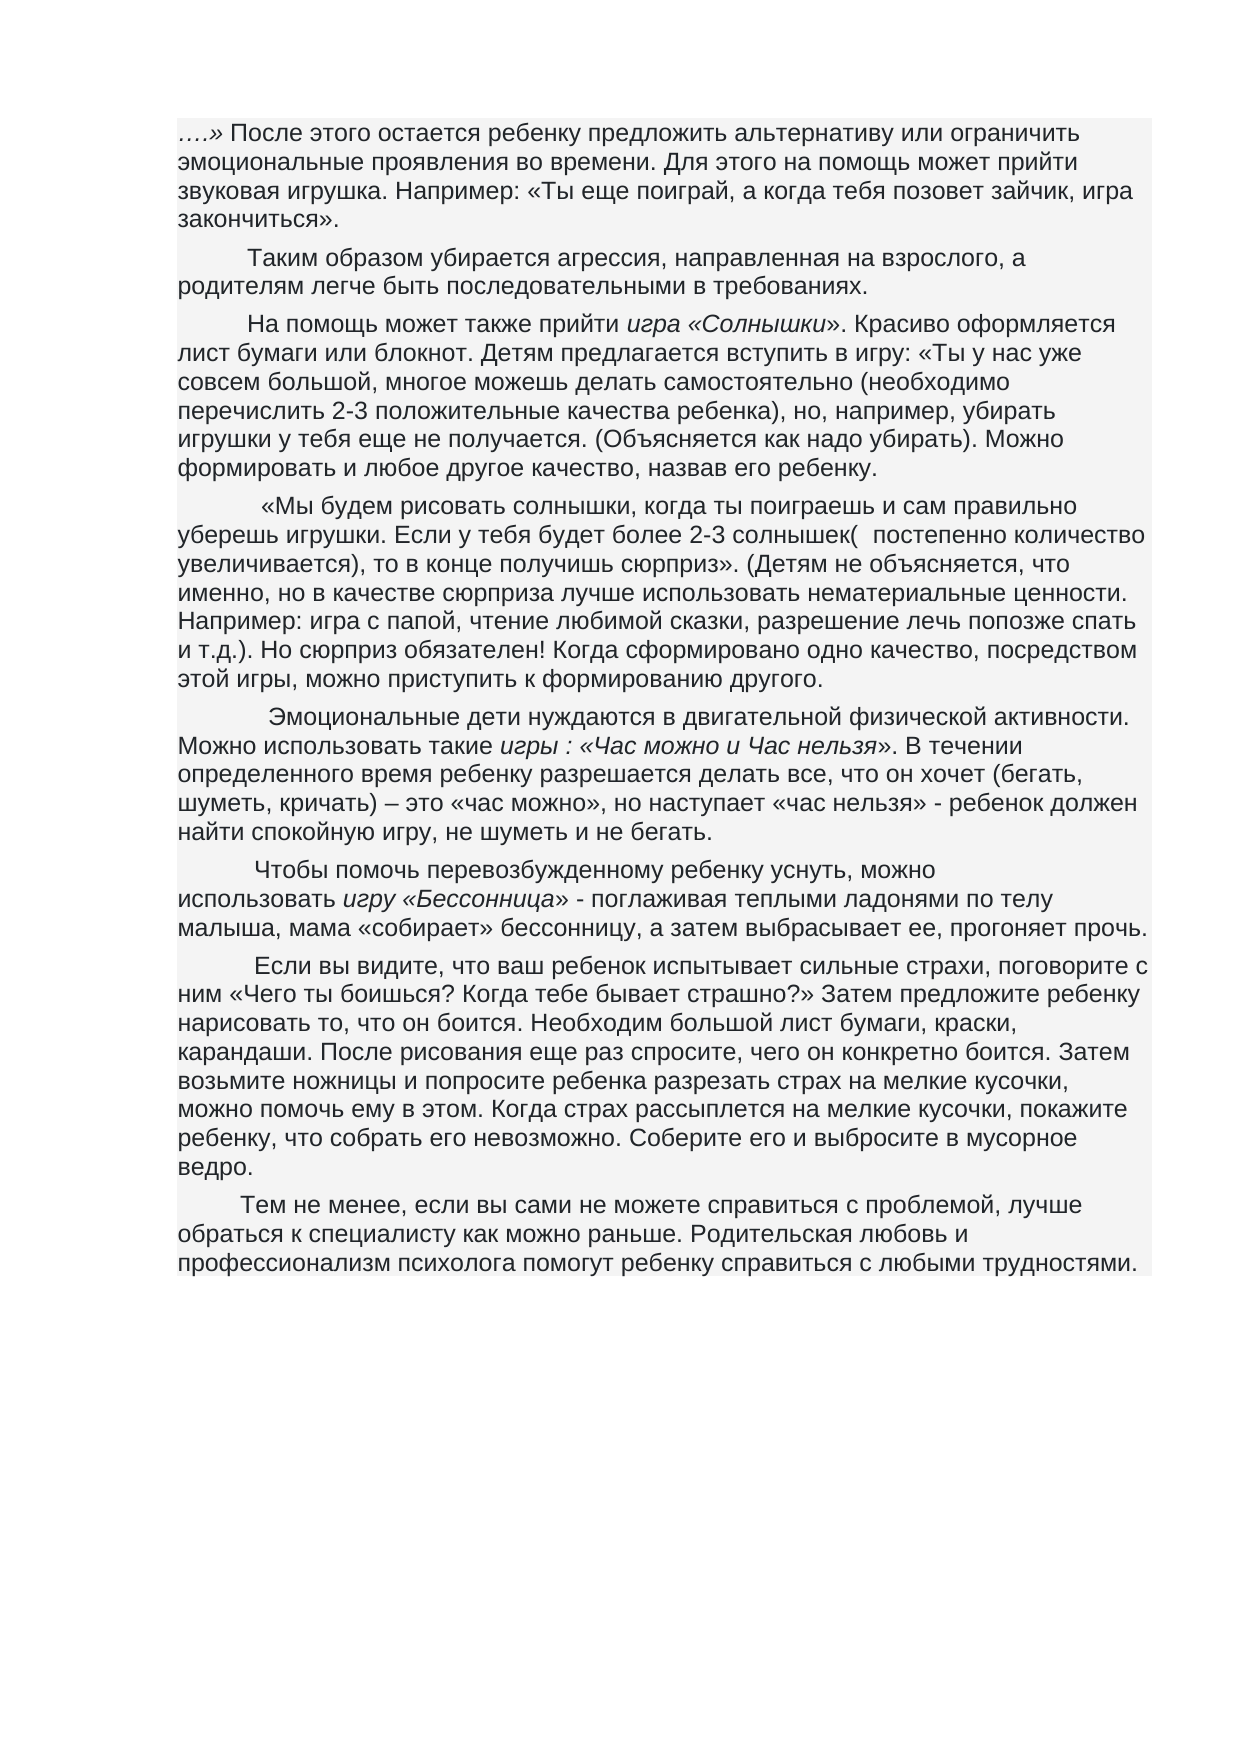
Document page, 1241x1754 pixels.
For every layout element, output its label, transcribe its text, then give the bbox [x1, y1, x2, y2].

text «Мы будем рисовать солнышки, когда ты поиграешь и сам правильно уберешь игрушки. Если у тебя будет более 2-3 солнышек( постепенно количество увеличивается), то в конце получишь сюрприз». (Детям не объясняется, что именно, но в качестве сюрприза лучше использовать нематериальные ценности. Например: игра с папой, чтение любимой сказки, разрешение лечь попозже спать и т.д.). Но сюрприз обязателен! Когда сформировано одно качество, посредством этой игры, можно приступить к формированию другого. [177, 491, 1152, 692]
text На помощь может также прийти игра «Солнышки». Красиво оформляется лист бумаги или блокнот. Детям предлагается вступить в игру: «Ты у нас уже совсем большой, многое можешь делать самостоятельно (необходимо перечислить 2-3 положительные качества ребенка), но, например, убирать игрушки у тебя еще не получается. (Объясняется как надо убирать). Можно формировать и любое другое качество, назвав его ребенку. [177, 309, 1152, 482]
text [177, 118, 1152, 233]
text Эмоциональные дети нуждаются в двигательной физической активности. Можно использовать такие игры : «Час можно и Час нельзя». В течении определенного время ребенку разрешается делать все, что он хочет (бегать, шуметь, кричать) – это «час можно», но наступает «час нельзя» - ребенок должен найти спокойную игру, не шуметь и не бегать. [177, 702, 1152, 846]
text Чтобы помочь перевозбужденному ребенку уснуть, можно использовать игру «Бессонница» - поглаживая теплыми ладонями по телу малыша, мама «собирает» бессонницу, а затем выбрасывает ее, прогоняет прочь. [177, 855, 1152, 941]
text Таким образом убирается агрессия, направленная на взрослого, а родителям легче быть последовательными в требованиях. [177, 242, 1152, 300]
text Если вы видите, что ваш ребенок испытывает сильные страхи, поговорите с ним «Чего ты боишься? Когда тебе бывает страшно?» Затем предложите ребенку нарисовать то, что он боится. Необходим большой лист бумаги, краски, карандаши. После рисования еще раз спросите, чего он конкретно боится. Затем возьмите ножницы и попросите ребенка разрезать страх на мелкие кусочки, можно помочь ему в этом. Когда страх рассыплется на мелкие кусочки, покажите ребенку, что собрать его невозможно. Соберите его и выбросите в мусорное ведро. [177, 951, 1152, 1181]
text Тем не менее, если вы сами не можете справиться с проблемой, лучше обраться к специалисту как можно раньше. Родительская любовь и профессионализм психолога помогут ребенку справиться с любыми трудностями. [177, 1190, 1152, 1276]
